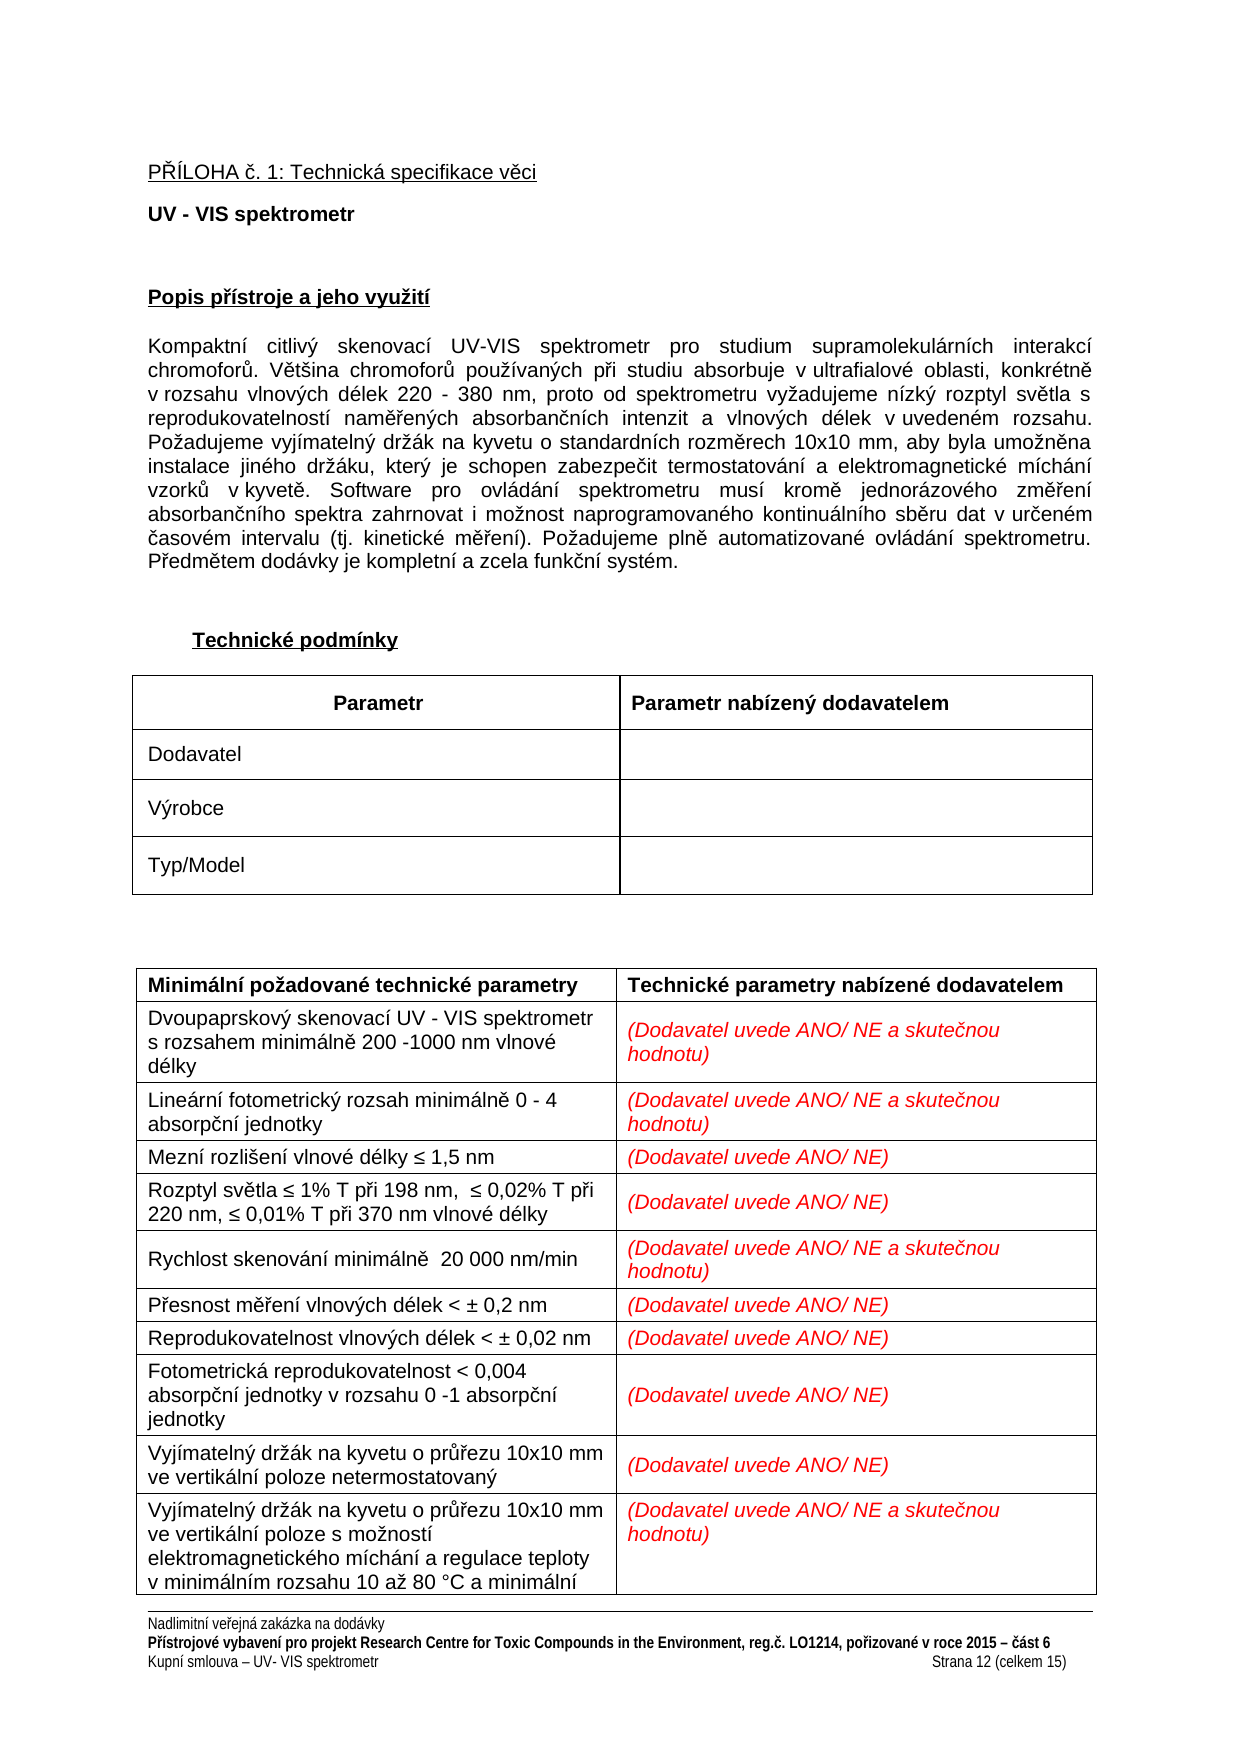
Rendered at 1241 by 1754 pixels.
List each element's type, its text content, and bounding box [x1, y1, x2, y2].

table_cell Přesnost měření vlnových délek < ± 0,2 nm [137, 1289, 616, 1321]
text UV - VIS spektrometr [148, 196, 1093, 225]
table_cell Lineární fotometrický rozsah minimálně 0 - 4 absorpční jednotky [137, 1083, 616, 1139]
table_cell Typ/Model [133, 837, 619, 894]
table_cell Výrobce [133, 780, 619, 836]
table_cell (Dodavatel uvede ANO/ NE) [617, 1174, 1096, 1230]
text Technické podmínky [192, 627, 1093, 651]
table_cell Reprodukovatelnost vlnových délek < ± 0,02 nm [137, 1322, 616, 1354]
table_cell Fotometrická reprodukovatelnost < 0,004 absorpční jednotky v rozsahu 0 -1 absorpční jednotky [137, 1355, 616, 1435]
table_header Parametr nabízený dodavatelem [621, 676, 1092, 729]
table_cell Rozptyl světla ≤ 1% T při 198 nm, ≤ 0,02% T při 220 nm, ≤ 0,01% T při 370 nm vlnové délky [137, 1174, 616, 1230]
table_cell (Dodavatel uvede ANO/ NE) [617, 1322, 1096, 1354]
table_header Minimální požadované technické parametry [137, 969, 616, 1001]
text Popis přístroje a jeho využití [148, 279, 1093, 309]
table_cell Dvoupaprskový skenovací UV - VIS spektrometr s rozsahem minimálně 200 -1000 nm vlnové délky [137, 1002, 616, 1082]
table_cell (Dodavatel uvede ANO/ NE a skutečnou hodnotu) [617, 1231, 1096, 1287]
table_cell [621, 730, 1092, 779]
table_cell (Dodavatel uvede ANO/ NE a skutečnou hodnotu) [617, 1083, 1096, 1139]
text Kompaktní citlivý skenovací UV-VIS spektrometr pro studium supramolekulárních interakcí chromoforů. Většina chromoforů používaných při studiu absorbuje v ultrafialové oblasti, konkrétně v rozsahu vlnových délek 220 - 380 nm, proto od spektrometru vyžadujeme nízký rozptyl světla s reprodukovatelností naměřených absorbančních intenzit a vlnových délek v uvedeném rozsahu. Požadujeme vyjímatelný držák na kyvetu o standardních rozměrech 10x10 mm, aby byla umožněna instalace jiného držáku, který je schopen zabezpečit termostatování a elektromagnetické míchání vzorků v kyvetě. Software pro ovládání spektrometru musí kromě jednorázového změření absorbančního spektra zahrnovat i možnost naprogramovaného kontinuálního sběru dat v určeném časovém intervalu (tj. kinetické měření). Požadujeme plně automatizované ovládání spektrometru. Předmětem dodávky je kompletní a zcela funkční systém. [148, 334, 1093, 573]
table_cell (Dodavatel uvede ANO/ NE) [617, 1289, 1096, 1321]
text PŘÍLOHA č. 1: Technická specifikace věci [148, 160, 1093, 184]
table_cell [621, 837, 1092, 894]
table_cell Vyjímatelný držák na kyvetu o průřezu 10x10 mm ve vertikální poloze netermostatovaný [137, 1436, 616, 1493]
table_header Technické parametry nabízené dodavatelem [617, 969, 1096, 1001]
table_cell (Dodavatel uvede ANO/ NE a skutečnou hodnotu) [617, 1002, 1096, 1082]
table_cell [617, 1494, 1096, 1594]
table_cell Rychlost skenování minimálně 20 000 nm/min [137, 1231, 616, 1287]
table_cell [621, 780, 1092, 836]
table_cell Mezní rozlišení vlnové délky ≤ 1,5 nm [137, 1141, 616, 1173]
table_cell Dodavatel [133, 730, 619, 779]
table_cell (Dodavatel uvede ANO/ NE) [617, 1141, 1096, 1173]
table_cell (Dodavatel uvede ANO/ NE) [617, 1436, 1096, 1493]
table_cell (Dodavatel uvede ANO/ NE) [617, 1355, 1096, 1435]
table_header Parametr [133, 676, 619, 729]
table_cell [137, 1494, 616, 1594]
